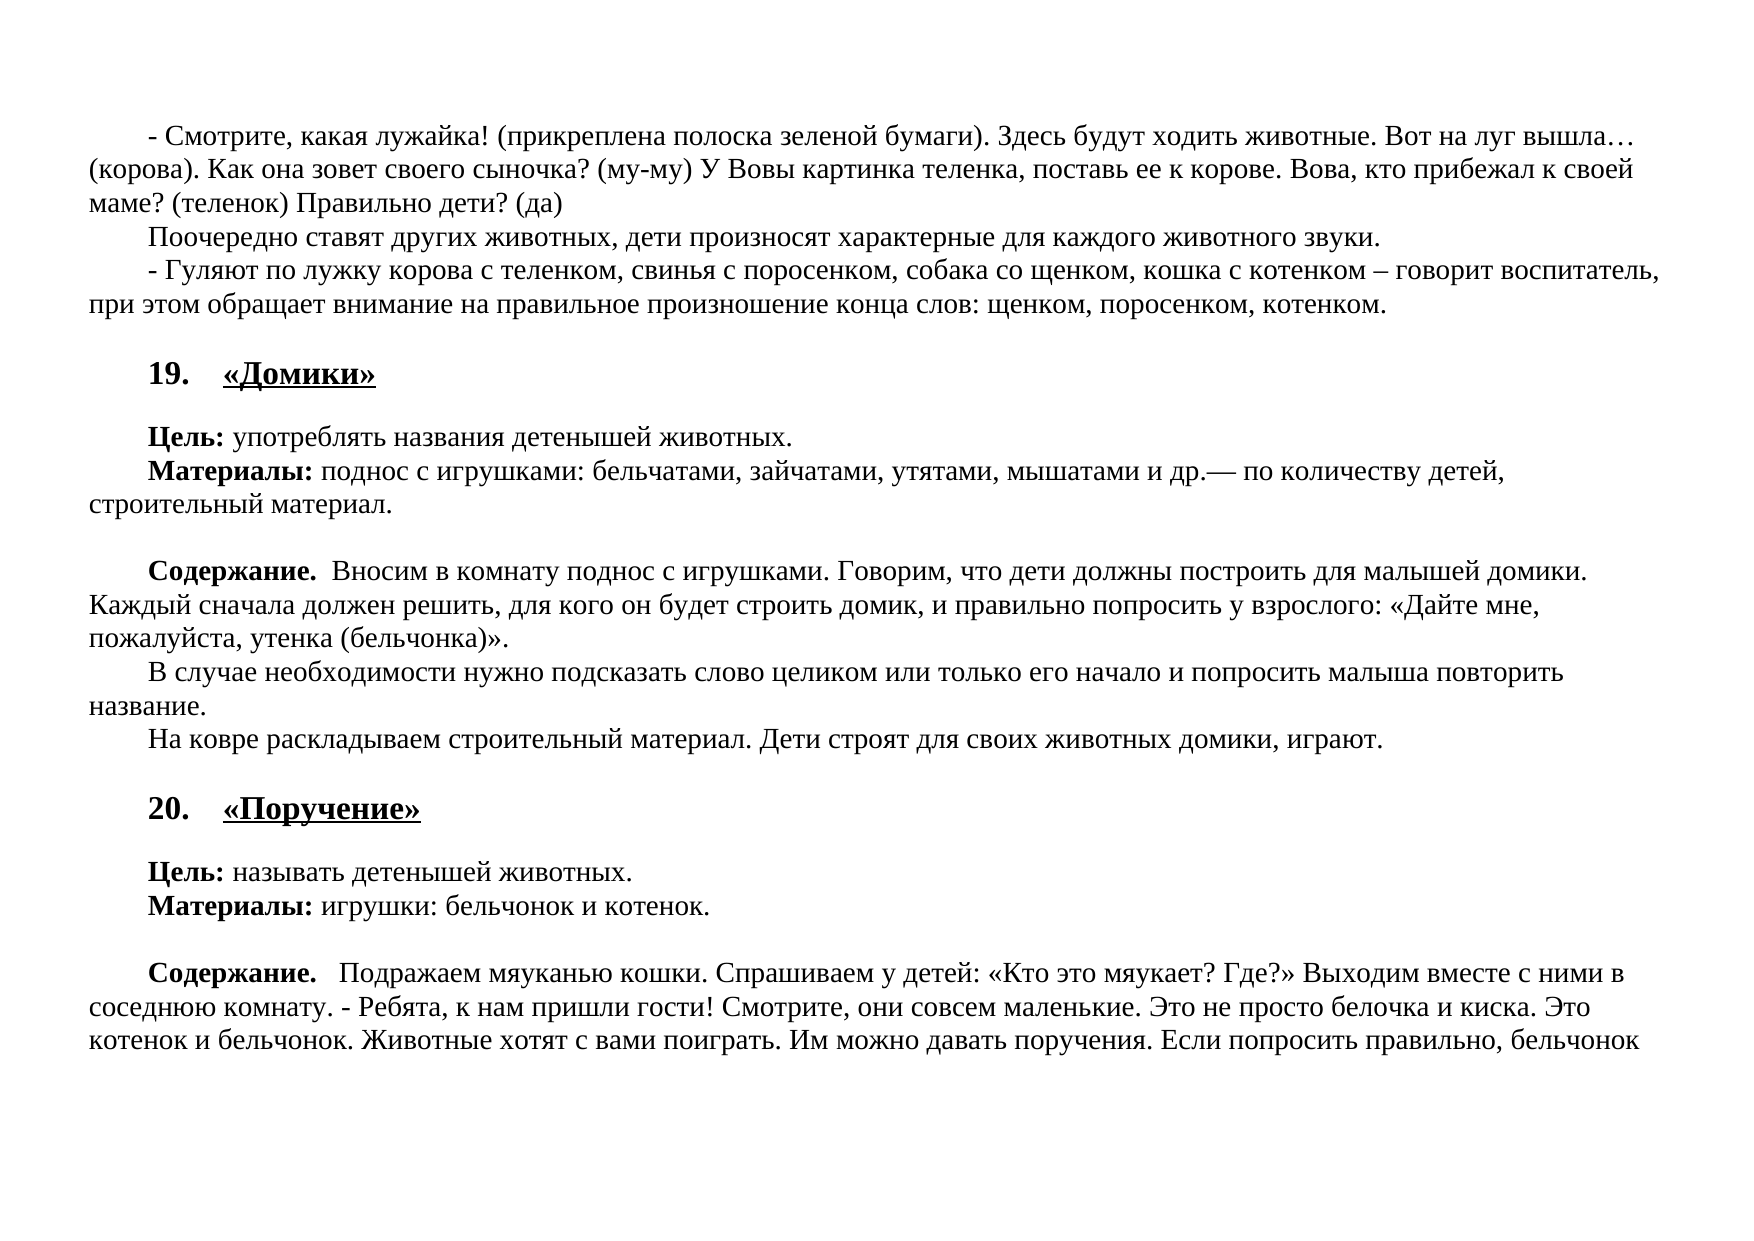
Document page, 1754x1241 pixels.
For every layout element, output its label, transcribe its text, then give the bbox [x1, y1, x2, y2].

text - Смотрите, какая лужайка! (прикреплена полоска зеленой бумаги). Здесь будут ходить животные. Вот на луг вышла…(корова). Как она зовет своего сыночка? (му-му) У Вовы картинка теленка, поставь ее к корове. Вова, кто прибежал к своей маме? (теленок) Правильно дети? (да) [89, 118, 1665, 219]
text Содержание. Вносим в комнату поднос с игрушками. Говорим, что дети должны построить для малышей домики. Каждый сначала должен решить, для кого он будет строить домик, и правильно попросить у взрослого: «Дайте мне, пожалуйста, утенка (бельчонка)». [89, 553, 1665, 654]
text В случае необходимости нужно подсказать слово целиком или только его начало и попросить малыша повторить название. [89, 654, 1665, 721]
text Поочередно ставят других животных, дети произносят характерные для каждого животного звуки. [89, 219, 1665, 252]
text 19. «Домики» [89, 353, 1665, 391]
text 20. «Поручение» [89, 788, 1665, 827]
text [89, 955, 1665, 1056]
text Материалы: поднос с игрушками: бельчатами, зайчатами, утятами, мышатами и др.— по количеству детей, строительный материал. [89, 453, 1665, 520]
text Цель: называть детенышей животных. [89, 854, 1665, 888]
text Цель: употреблять названия детенышей животных. [89, 419, 1665, 453]
text - Гуляют по лужку корова с теленком, свинья с поросенком, собака со щенком, кошка с котенком – говорит воспитатель, при этом обращает внимание на правильное произношение конца слов: щенком, поросенком, котенком. [89, 252, 1665, 319]
text Материалы: игрушки: бельчонок и котенок. [89, 888, 1665, 922]
text На ковре раскладываем строительный материал. Дети строят для своих животных домики, играют. [89, 721, 1665, 755]
